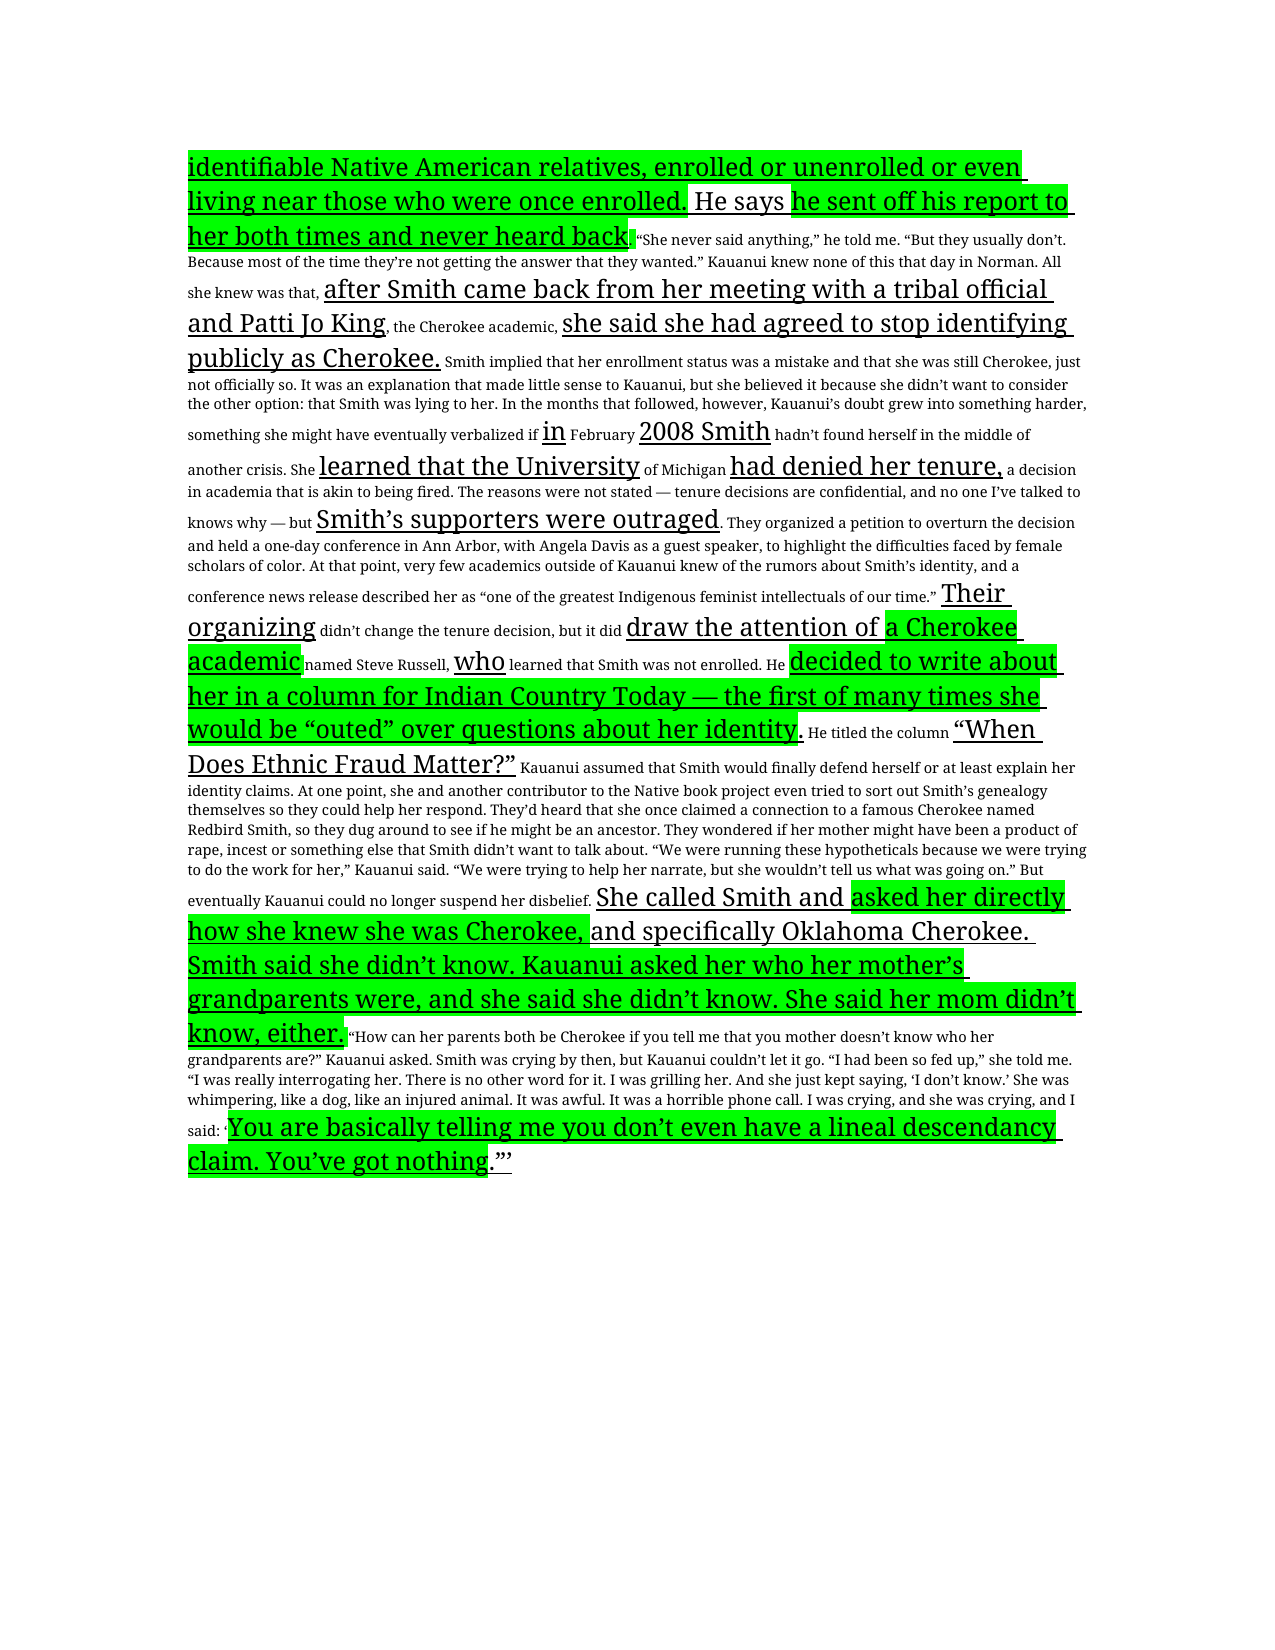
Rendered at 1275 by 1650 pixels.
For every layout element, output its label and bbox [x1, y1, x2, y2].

text [187, 150, 1087, 1178]
